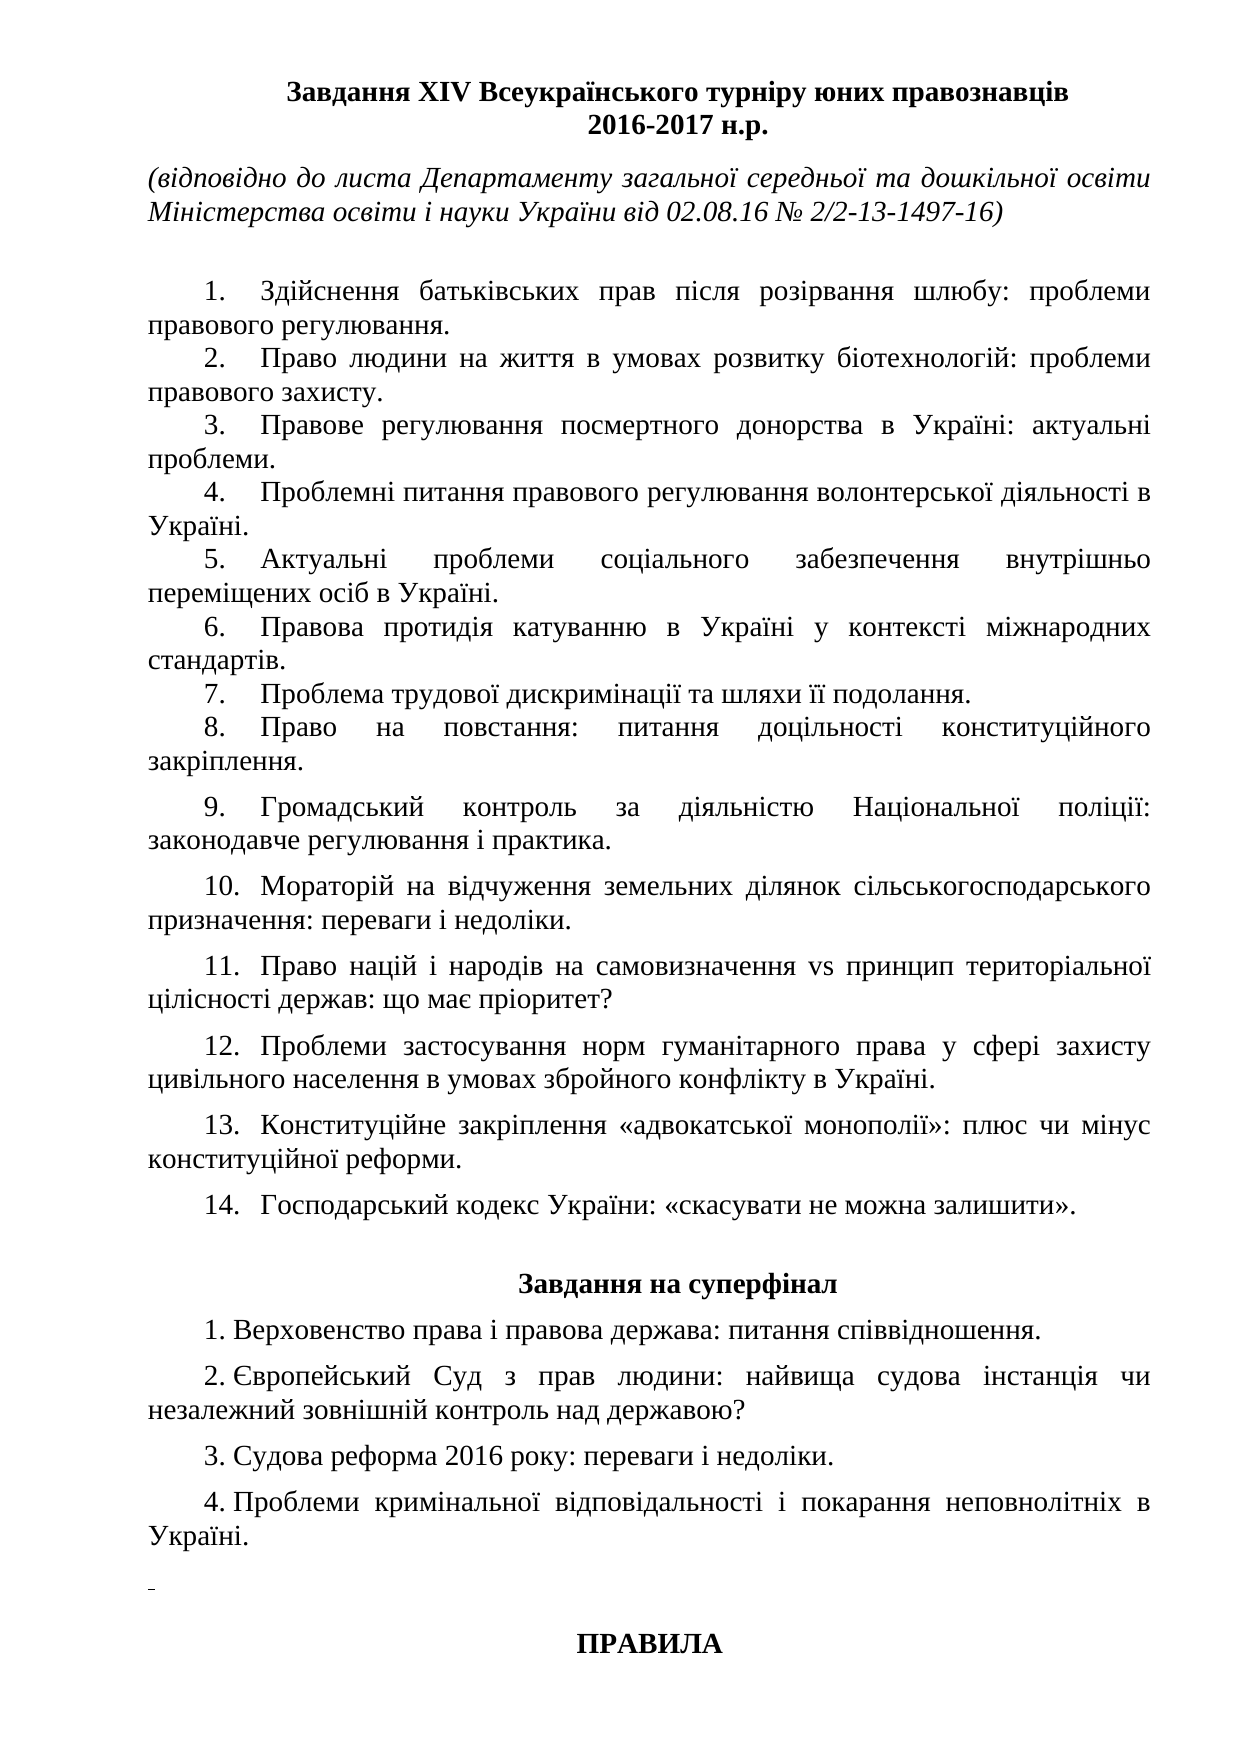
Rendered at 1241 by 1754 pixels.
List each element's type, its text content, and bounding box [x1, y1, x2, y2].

text 4. Проблеми кримінальної відповідальності і покарання неповнолітніх в Україні. [148, 1484, 1152, 1551]
list Здійснення батьківських прав після розірвання шлюбу: проблеми правового регулювання. [148, 273, 1152, 340]
list Конституційне закріплення «адвокатської монополії»: плюс чи мінус конституційної реформи. [148, 1107, 1152, 1174]
list Проблемні питання правового регулювання волонтерської діяльності в Україні. [148, 474, 1152, 542]
text 2016-2017 н.р. [148, 107, 1152, 141]
text 3. Судова реформа 2016 року: переваги і недоліки. [148, 1438, 1152, 1472]
list Право націй і народів на самовизначення vs принцип територіальної цілісності держав: що має пріоритет? [148, 948, 1152, 1015]
text ПРАВИЛА [148, 1626, 1152, 1659]
text 1. Верховенство права і правова держава: питання співвідношення. [148, 1312, 1152, 1346]
text Завдання XIV Всеукраїнського турніру юних правознавців [148, 74, 1152, 107]
list Право на повстання: питання доцільності конституційного закріплення. [148, 709, 1152, 776]
list Громадський контроль за діяльністю Національної поліції: законодавче регулювання і практика. [148, 789, 1152, 856]
list Правове регулювання посмертного донорства в Україні: актуальні проблеми. [148, 407, 1152, 474]
list Правова протидія катуванню в Україні у контексті міжнародних стандартів. [148, 609, 1152, 676]
list Господарський кодекс України: «скасувати не можна залишити». [148, 1187, 1152, 1220]
text (відповідно до листа Департаменту загальної середньої та дошкільної освіти Міністерства освіти і науки України від 02.08.16 № 2/2-13-1497-16) [148, 160, 1152, 227]
list Актуальні проблеми соціального забезпечення внутрішньо переміщених осіб в Україні. [148, 542, 1152, 609]
list Мораторій на відчуження земельних ділянок сільськогосподарського призначення: переваги і недоліки. [148, 868, 1152, 936]
text Завдання на суперфінал [148, 1266, 1152, 1300]
list Проблеми застосування норм гуманітарного права у сфері захисту цивільного населення в умовах збройного конфлікту в Україні. [148, 1028, 1152, 1095]
list Проблема трудової дискримінації та шляхи її подолання. [148, 676, 1152, 709]
list Право людини на життя в умовах розвитку біотехнологій: проблеми правового захисту. [148, 340, 1152, 407]
text 2. Європейський Суд з прав людини: найвища судова інстанція чи незалежний зовнішній контроль над державою? [148, 1358, 1152, 1426]
